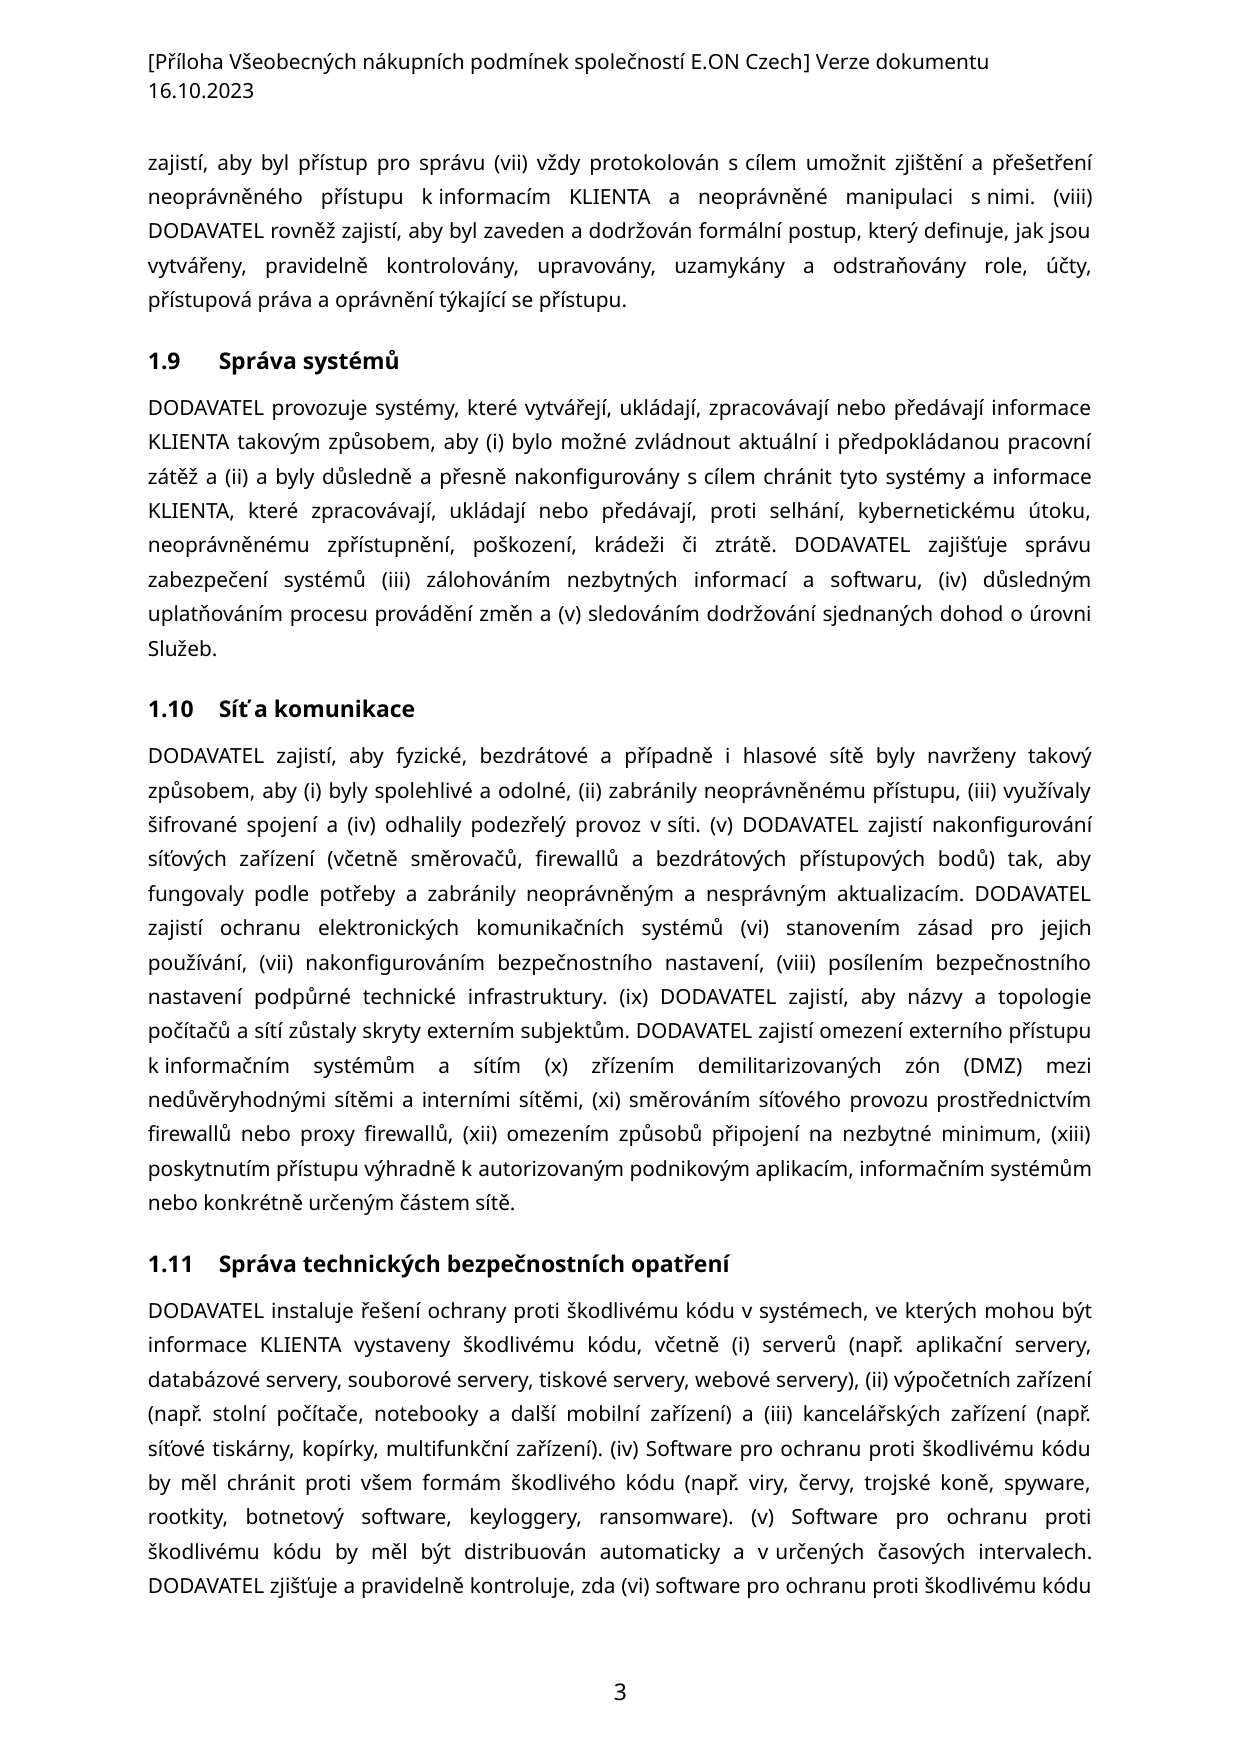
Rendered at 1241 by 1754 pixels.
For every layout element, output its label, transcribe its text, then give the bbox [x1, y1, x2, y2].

list DODAVATEL zajistí, aby fyzické, bezdrátové a případně i hlasové sítě byly navrženy takový způsobem, aby (i) byly spolehlivé a odolné, (ii) zabránily neoprávněnému přístupu, (iii) využívaly šifrované spojení a (iv) odhalily podezřelý provoz v síti. (v) DODAVATEL zajistí nakonfigurování síťových zařízení (včetně směrovačů, firewallů a bezdrátových přístupových bodů) tak, aby fungovaly podle potřeby a zabránily neoprávněným a nesprávným aktualizacím. DODAVATEL zajistí ochranu elektronických komunikačních systémů (vi) stanovením zásad pro jejich používání, (vii) nakonfigurováním bezpečnostního nastavení, (viii) posílením bezpečnostního nastavení podpůrné technické infrastruktury. (ix) DODAVATEL zajistí, aby názvy a topologie počítačů a sítí zůstaly skryty externím subjektům. DODAVATEL zajistí omezení externího přístupu k informačním systémům a sítím (x) zřízením demilitarizovaných zón (DMZ) mezi nedůvěryhodnými sítěmi a interními sítěmi, (xi) směrováním síťového provozu prostřednictvím firewallů nebo proxy firewallů, (xii) omezením způsobů připojení na nezbytné minimum, (xiii) poskytnutím přístupu výhradně k autorizovaným podnikovým aplikacím, informačním systémům nebo konkrétně určeným částem sítě. [148, 741, 1092, 1217]
subtitle Správa technických bezpečnostních opatření [148, 1248, 1092, 1279]
subtitle Síť a komunikace [148, 693, 1092, 724]
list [148, 148, 1092, 314]
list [148, 1296, 1092, 1599]
list DODAVATEL provozuje systémy, které vytvářejí, ukládají, zpracovávají nebo předávají informace KLIENTA takovým způsobem, aby (i) bylo možné zvládnout aktuální i předpokládanou pracovní zátěž a (ii) a byly důsledně a přesně nakonfigurovány s cílem chránit tyto systémy a informace KLIENTA, které zpracovávají, ukládají nebo předávají, proti selhání, kybernetickému útoku, neoprávněnému zpřístupnění, poškození, krádeži či ztrátě. DODAVATEL zajišťuje správu zabezpečení systémů (iii) zálohováním nezbytných informací a softwaru, (iv) důsledným uplatňováním procesu provádění změn a (v) sledováním dodržování sjednaných dohod o úrovni Služeb. [148, 393, 1092, 662]
subtitle Správa systémů [148, 344, 1092, 376]
